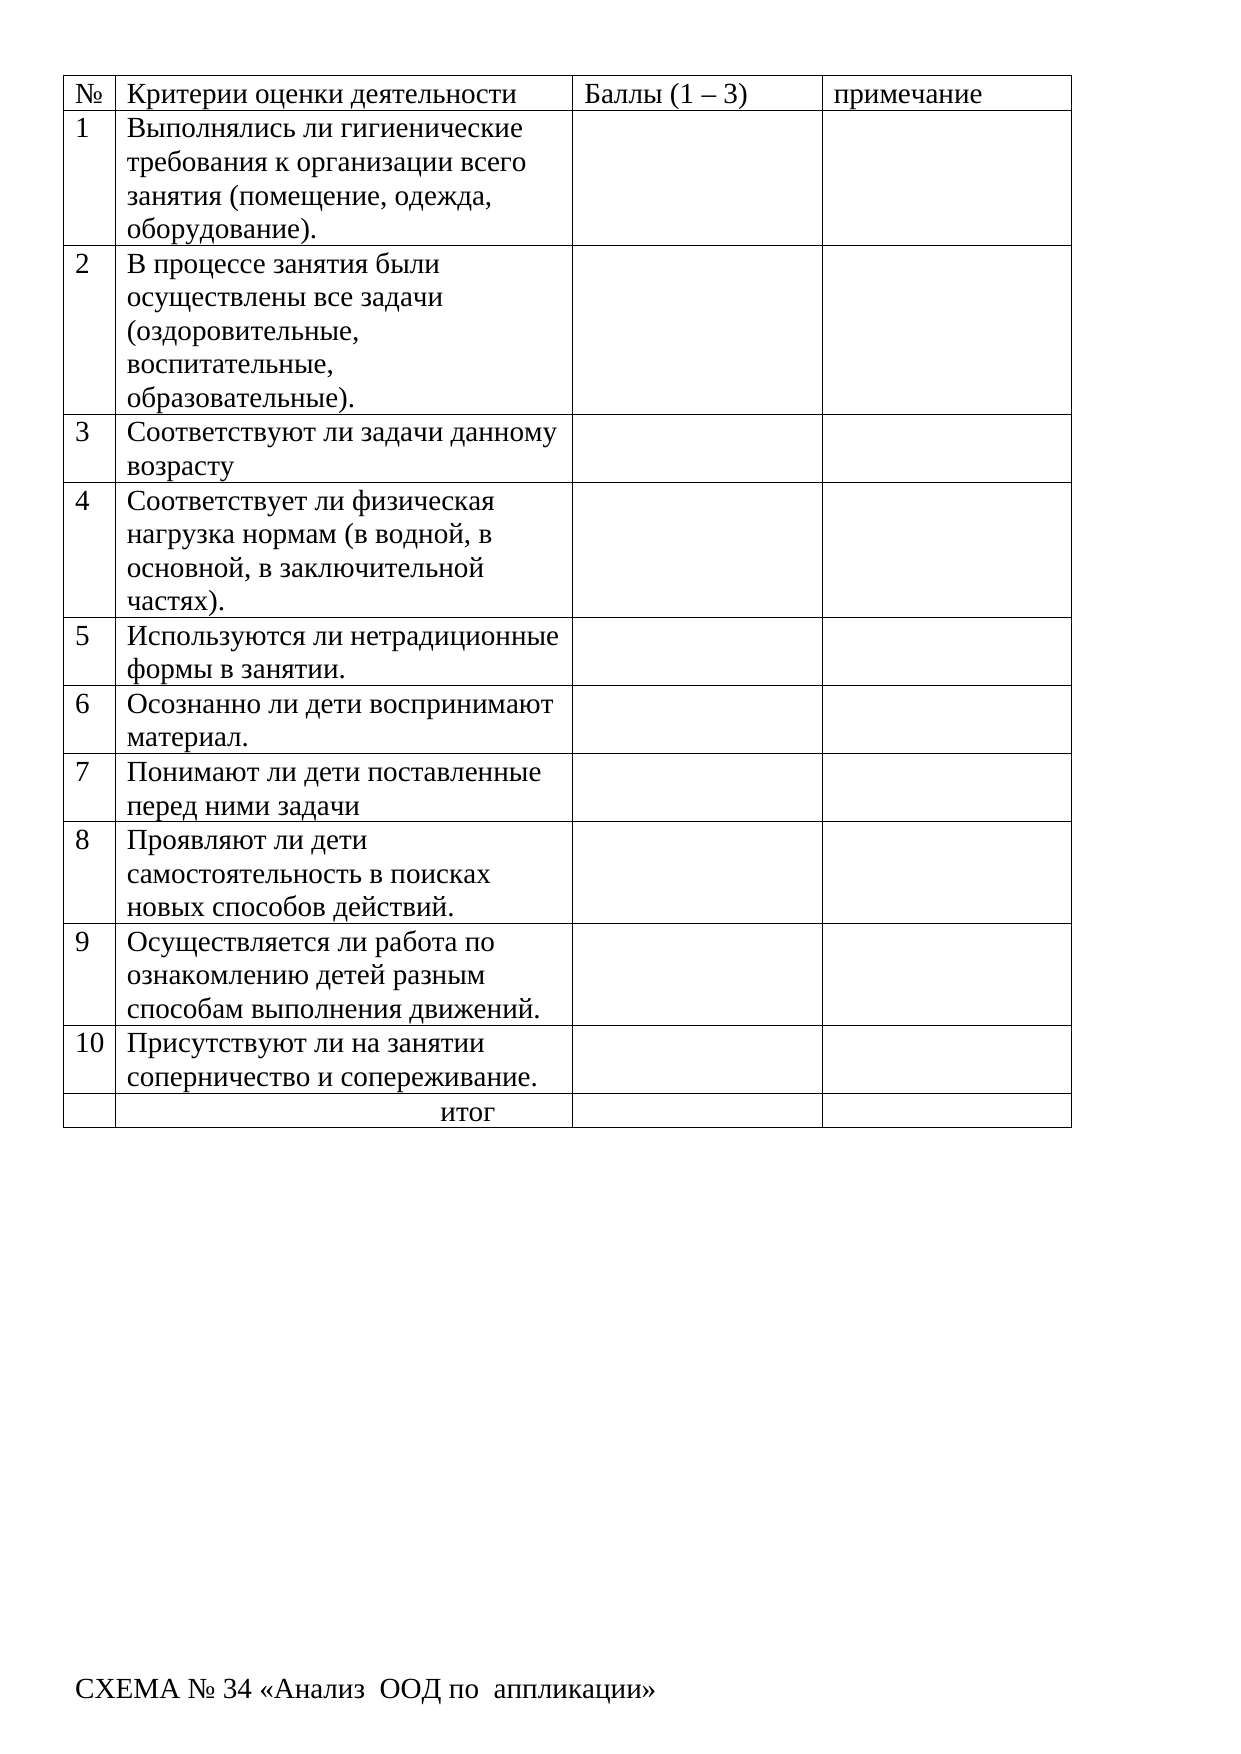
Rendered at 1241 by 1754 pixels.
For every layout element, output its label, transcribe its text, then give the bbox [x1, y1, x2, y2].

table_cell [573, 246, 822, 413]
table_cell Выполнялись ли гигиенические требования к организации всего занятия (помещение, одежда, оборудование). [116, 111, 572, 245]
table_header примечание [823, 76, 1071, 109]
table_cell итог [116, 1094, 572, 1127]
table_cell [573, 111, 822, 245]
table_cell [823, 1094, 1071, 1127]
table_cell 10 [64, 1026, 115, 1093]
table_cell [823, 1026, 1071, 1093]
table_cell Осознанно ли дети воспринимают материал. [116, 686, 572, 753]
table_cell Соответствует ли физическая нагрузка нормам (в водной, в основной, в заключительной частях). [116, 483, 572, 617]
table_cell [823, 111, 1071, 245]
table_cell 6 [64, 686, 115, 753]
table_cell [823, 686, 1071, 753]
table_cell 2 [64, 246, 115, 413]
table_cell 3 [64, 415, 115, 482]
table_cell Осуществляется ли работа по ознакомлению детей разным способам выполнения движений. [116, 924, 572, 1024]
table_cell [823, 483, 1071, 617]
table_header Баллы (1 – 3) [573, 76, 822, 109]
table_cell [573, 754, 822, 821]
table_cell 1 [64, 111, 115, 245]
table_cell Проявляют ли дети самостоятельность в поисках новых способов действий. [116, 822, 572, 923]
table_cell [573, 924, 822, 1024]
table_cell [573, 822, 822, 923]
table_cell 8 [64, 822, 115, 923]
table_cell [64, 1094, 115, 1127]
text СХЕМА № 34 «Анализ ООД по аппликации» [75, 1671, 1165, 1705]
table_cell Понимают ли дети поставленные перед ними задачи [116, 754, 572, 821]
table_cell [573, 1094, 822, 1127]
table_cell [823, 924, 1071, 1024]
table_cell 9 [64, 924, 115, 1024]
table_cell [823, 822, 1071, 923]
table_cell В процессе занятия были осуществлены все задачи (оздоровительные, воспитательные, образовательные). [116, 246, 572, 413]
table_header № [64, 76, 115, 109]
table_cell [823, 754, 1071, 821]
table_cell 7 [64, 754, 115, 821]
table_cell [823, 618, 1071, 685]
table_cell Используются ли нетрадиционные формы в занятии. [116, 618, 572, 685]
table_cell [573, 415, 822, 482]
table_cell [573, 686, 822, 753]
table_cell [573, 1026, 822, 1093]
table_cell [573, 483, 822, 617]
table_cell 4 [64, 483, 115, 617]
table_cell Присутствуют ли на занятии соперничество и сопереживание. [116, 1026, 572, 1093]
table_cell 5 [64, 618, 115, 685]
table_cell [823, 415, 1071, 482]
table_cell [573, 618, 822, 685]
table_cell [823, 246, 1071, 413]
table_cell Соответствуют ли задачи данному возрасту [116, 415, 572, 482]
table_header Критерии оценки деятельности [116, 76, 572, 109]
